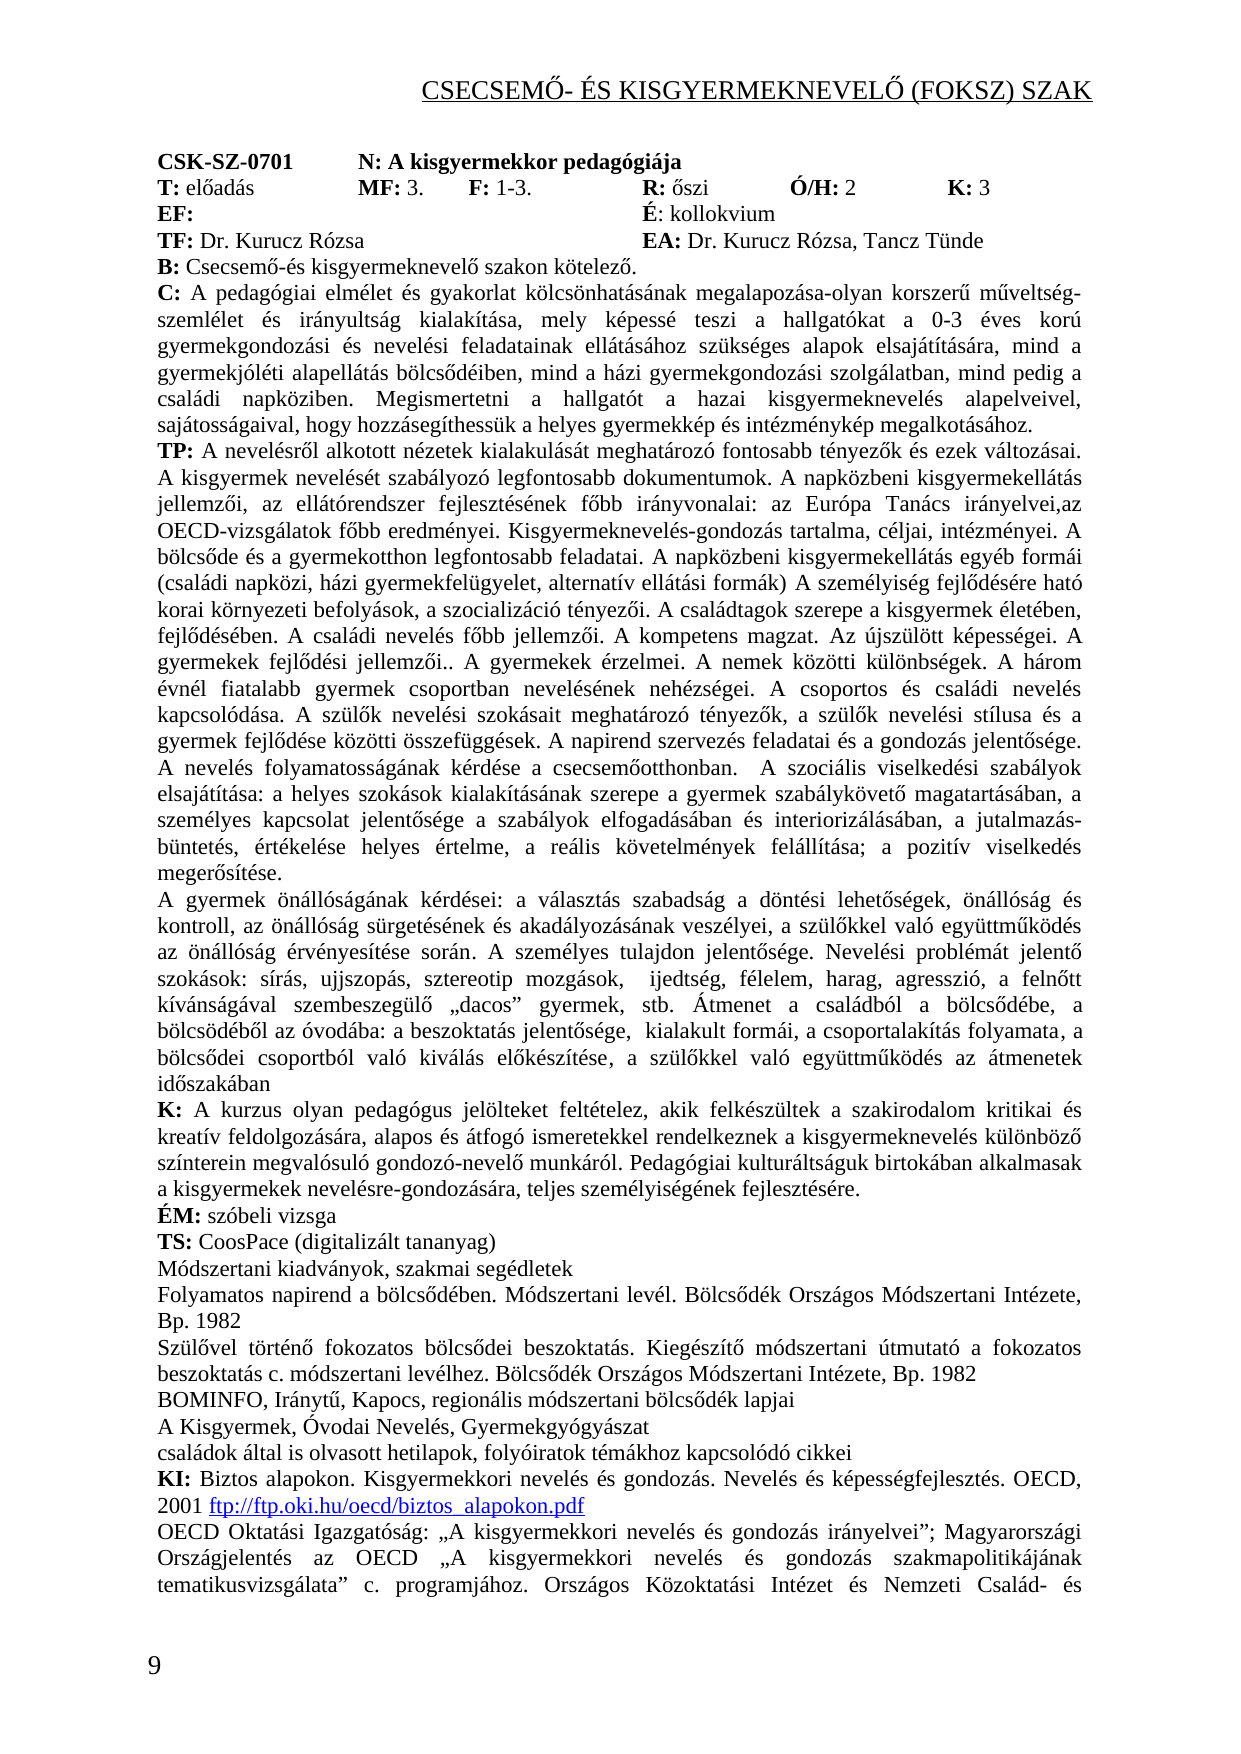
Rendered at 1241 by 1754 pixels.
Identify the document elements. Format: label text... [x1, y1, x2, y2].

table_cell EA: Dr. Kurucz Rózsa, [631, 227, 1094, 253]
table_cell Ó/H: 2 [778, 174, 936, 200]
table_cell ÉM: szóbeli vizsga [146, 1202, 1094, 1228]
table_cell TP: A nevelésről alkotott nézetek kialakulását meghatározó fontosabb tényezők és ezek változásai. A kisgyermek nevelését szabályozó legfontosabb dokumentumok. A napközbeni kisgyermekellátás jellemzői, az ellátórendszer fejlesztésének főbb irányvonalai: az Európa Tanács irányelvei,az OECD-vizsgálatok főbb eredményei. Kisgyermeknevelés-gondozás tartalma, céljai, intézményei. A bölcsőde és a gyermekotthon legfontosabb feladatai. A napközbeni kisgyermekellátás egyéb formái (családi napközi, házi gyermekfelügyelet, alternatív ellátási formák) A személyiség fejlődésére ható korai környezeti befolyások, a szocializáció tényezői. A családtagok szerepe a kisgyermek életében, fejlődésében. A családi nevelés főbb jellemzői. A kompetens magzat. Az újszülött képességei. A gyermekek fejlődési jellemzői.. A gyermekek érzelmei. A nemek közötti különbségek. A három évnél fiatalabb gyermek csoportban nevelésének nehézségei. A csoportos és családi nevelés kapcsolódása. A szülők nevelési szokásait meghatározó tényezők, a szülők nevelési stílusa és a gyermek fejlődése közötti összefüggések. A napirend szervezés feladatai és a gondozás jelentősége. A nevelés folyamatosságának kérdése a csecsemőotthonban. A szociális viselkedési szabályok elsajátítása: a helyes szokások kialakításának szerepe a gyermek szabálykövető magatartásában, a személyes kapcsolat jelentősége a szabályok elfogadásában és interiorizálásában, a jutalmazás-büntetés, értékelése helyes értelme, a reális követelmények felállítása; a pozitív viselkedés megerősítése. A gyermek önállóságának kérdései: a választás szabadság a döntési lehetőségek, önállóság és kontroll, az önállóság sürgetésének és akadályozásának veszélyei, a szülőkkel való együttműködés az önállóság érvényesítése során. A személyes tulajdon jelentősége. Nevelési problémát jelentő szokások: sírás, ujjszopás, sztereotip mozgások, ijedtség, félelem, harag, agresszió, a felnőtt kívánságával szembeszegülő „dacos” gyermek, stb. Átmenet a családból a bölcsődébe, a bölcsödéből az óvodába: a beszoktatás jelentősége, kialakult formái, a csoportalakítás folyamata, a bölcsődei csoportból való kiválás előkészítése, a szülőkkel való együttműködés az átmenetek időszakában [146, 438, 1094, 1096]
table_cell K: A kurzus olyan pedagógus jelölteket feltételez, akik felkészültek a szakirodalom kritikai és kreatív feldolgozására, alapos és átfogó ismeretekkel rendelkeznek a kisgyermeknevelés különböző színterein megvalósuló gondozó-nevelő munkáról. Pedagógiai kulturáltságuk birtokában alkalmasak a kisgyermekek nevelésre-gondozására, teljes személyiségének fejlesztésére. [146, 1096, 1094, 1202]
table_cell C: A pedagógiai elmélet és gyakorlat kölcsönhatásának megalapozása-olyan korszerű műveltség-szemlélet és irányultság kialakítása, mely képessé teszi a hallgatókat a 0-3 éves korú gyermekgondozási és nevelési feladatainak ellátásához szükséges alapok elsajátítására, mind a gyermekjóléti alapellátás bölcsődéiben, mind a házi gyermekgondozási szolgálatban, mind pedig a családi napköziben. Megismertetni a hallgatót a hazai kisgyermeknevelés alapelveivel, sajátosságaival, hogy hozzásegíthessük a helyes gyermekkép és intézménykép megalkotásához. [146, 280, 1094, 438]
table_header CSK-SZ-0701 [146, 148, 347, 174]
table_cell TF: Dr. Kurucz Rózsa [146, 227, 631, 253]
table_cell F: 1-3. [457, 174, 631, 200]
table_cell É: kollokvium [631, 200, 1094, 227]
table_cell B: Csecsemő-és kisgyermeknevelő szakon kötelező. [146, 253, 1094, 279]
table_header N: A kisgyermekkor pedagógiája [347, 148, 1094, 174]
table_cell EF: [146, 200, 631, 227]
table_cell T: előadás [146, 174, 347, 200]
table_cell R: őszi [631, 174, 778, 200]
table_cell TS: CoosPace (digitalizált tananyag) Módszertani kiadványok, szakmai segédletek Folyamatos napirend a bölcsődében. Módszertani levél. Bölcsődék Országos Módszertani Intézete, Bp. 1982 Szülővel történő fokozatos bölcsődei beszoktatás. Kiegészítő módszertani útmutató a fokozatos beszoktatás c. módszertani levélhez. Bölcsődék Országos Módszertani Intézete, Bp. 1982 BOMINFO, Iránytű, Kapocs, regionális módszertani bölcsődék lapjai A Kisgyermek, Óvodai Nevelés, Gyermekgyógyászat családok által is olvasott hetilapok, folyóiratok témákhoz kapcsolódó cikkei [146, 1228, 1094, 1465]
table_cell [146, 1465, 1094, 1597]
table_cell MF: 3. [347, 174, 457, 200]
table_cell K: 3 [936, 174, 1094, 200]
